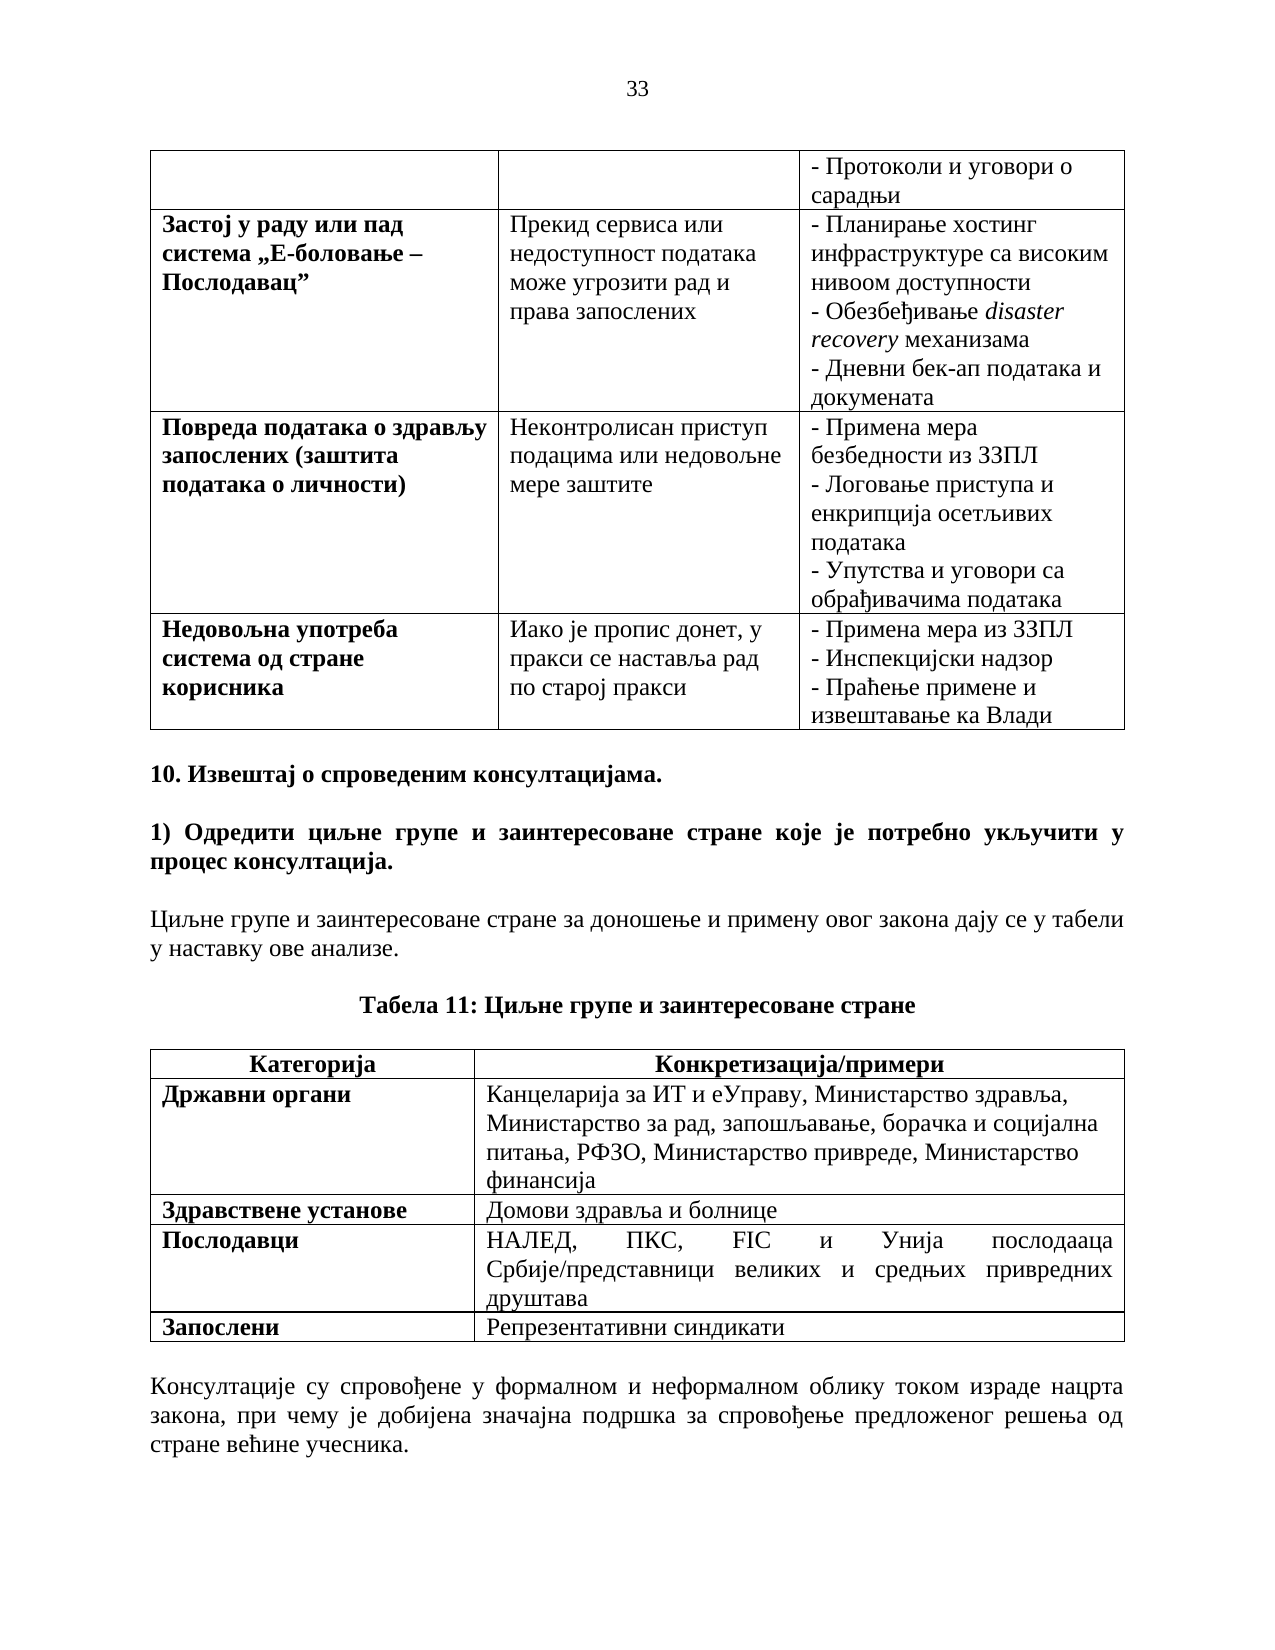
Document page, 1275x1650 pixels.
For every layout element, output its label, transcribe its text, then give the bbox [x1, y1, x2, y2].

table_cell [151, 151, 498, 208]
table_cell Недовољна употреба система од стране корисника [151, 614, 498, 729]
table_cell НАЛЕД, ПКС, FIC и Унија послодааца Србије/представници великих и средњих привредних друштава [475, 1225, 1124, 1311]
table_header Конкретизација/примери [475, 1050, 1124, 1078]
table_cell Запослени [151, 1313, 474, 1341]
table_cell - Примена мера безбедности из ЗЗПЛ - Логовање приступа и енкрипција осетљивих података - Упутства и уговори са обрађивачима података [800, 412, 1124, 613]
table_cell Државни органи [151, 1079, 474, 1194]
table_cell Послодавци [151, 1225, 474, 1311]
text Циљне групе и заинтересоване стране за доношење и примену овог закона дају се у табели у наставку ове анализе. [150, 904, 1125, 961]
table_cell - Планирање хостинг инфраструктуре са високим нивоом доступности - Обезбеђивање disaster recovery механизама - Дневни бек-ап података и докумената [800, 210, 1124, 411]
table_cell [800, 151, 1124, 208]
table_cell Прекид сервиса или недоступност података може угрозити рад и права запослених [499, 210, 799, 411]
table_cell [499, 151, 799, 208]
table_header Категорија [151, 1050, 474, 1078]
table_cell Канцеларија за ИТ и еУправу, Министарство здравља, Министарство за рад, запошљавање, борачка и социјална питања, РФЗО, Министарство привреде, Министарство финансија [475, 1079, 1124, 1194]
table_cell Неконтролисан приступ подацима или недовољне мере заштите [499, 412, 799, 613]
table_cell Повреда података о здрављу запослених (заштита података о личности) [151, 412, 498, 613]
text 1) Одредити циљне групе и заинтересоване стране које је потребно укључити у процес консултација. [150, 817, 1125, 875]
table_cell Иако је пропис донет, у пракси се наставља рад по старој пракси [499, 614, 799, 729]
text Консултације су спровођене у формалном и неформалном облику током израде нацрта закона, при чему је добијена значајна подршка за спровођење предложеног решења од стране већине учесника. [150, 1371, 1125, 1458]
table_cell Застој у раду или пад система „Е-боловање – Послодавац” [151, 210, 498, 411]
subtitle Табела 11: Циљне групе и заинтересоване стране [150, 991, 1125, 1019]
table_cell Домови здравља и болнице [475, 1195, 1124, 1224]
table_cell Здравствене установе [151, 1195, 474, 1224]
text 10. Извештај о спроведеним консултацијама. [150, 759, 1125, 788]
table_cell - Примена мера из ЗЗПЛ - Инспекцијски надзор - Праћење примене и извештавање ка Влади [800, 614, 1124, 729]
table_cell Репрезентативни синдикати [475, 1313, 1124, 1341]
